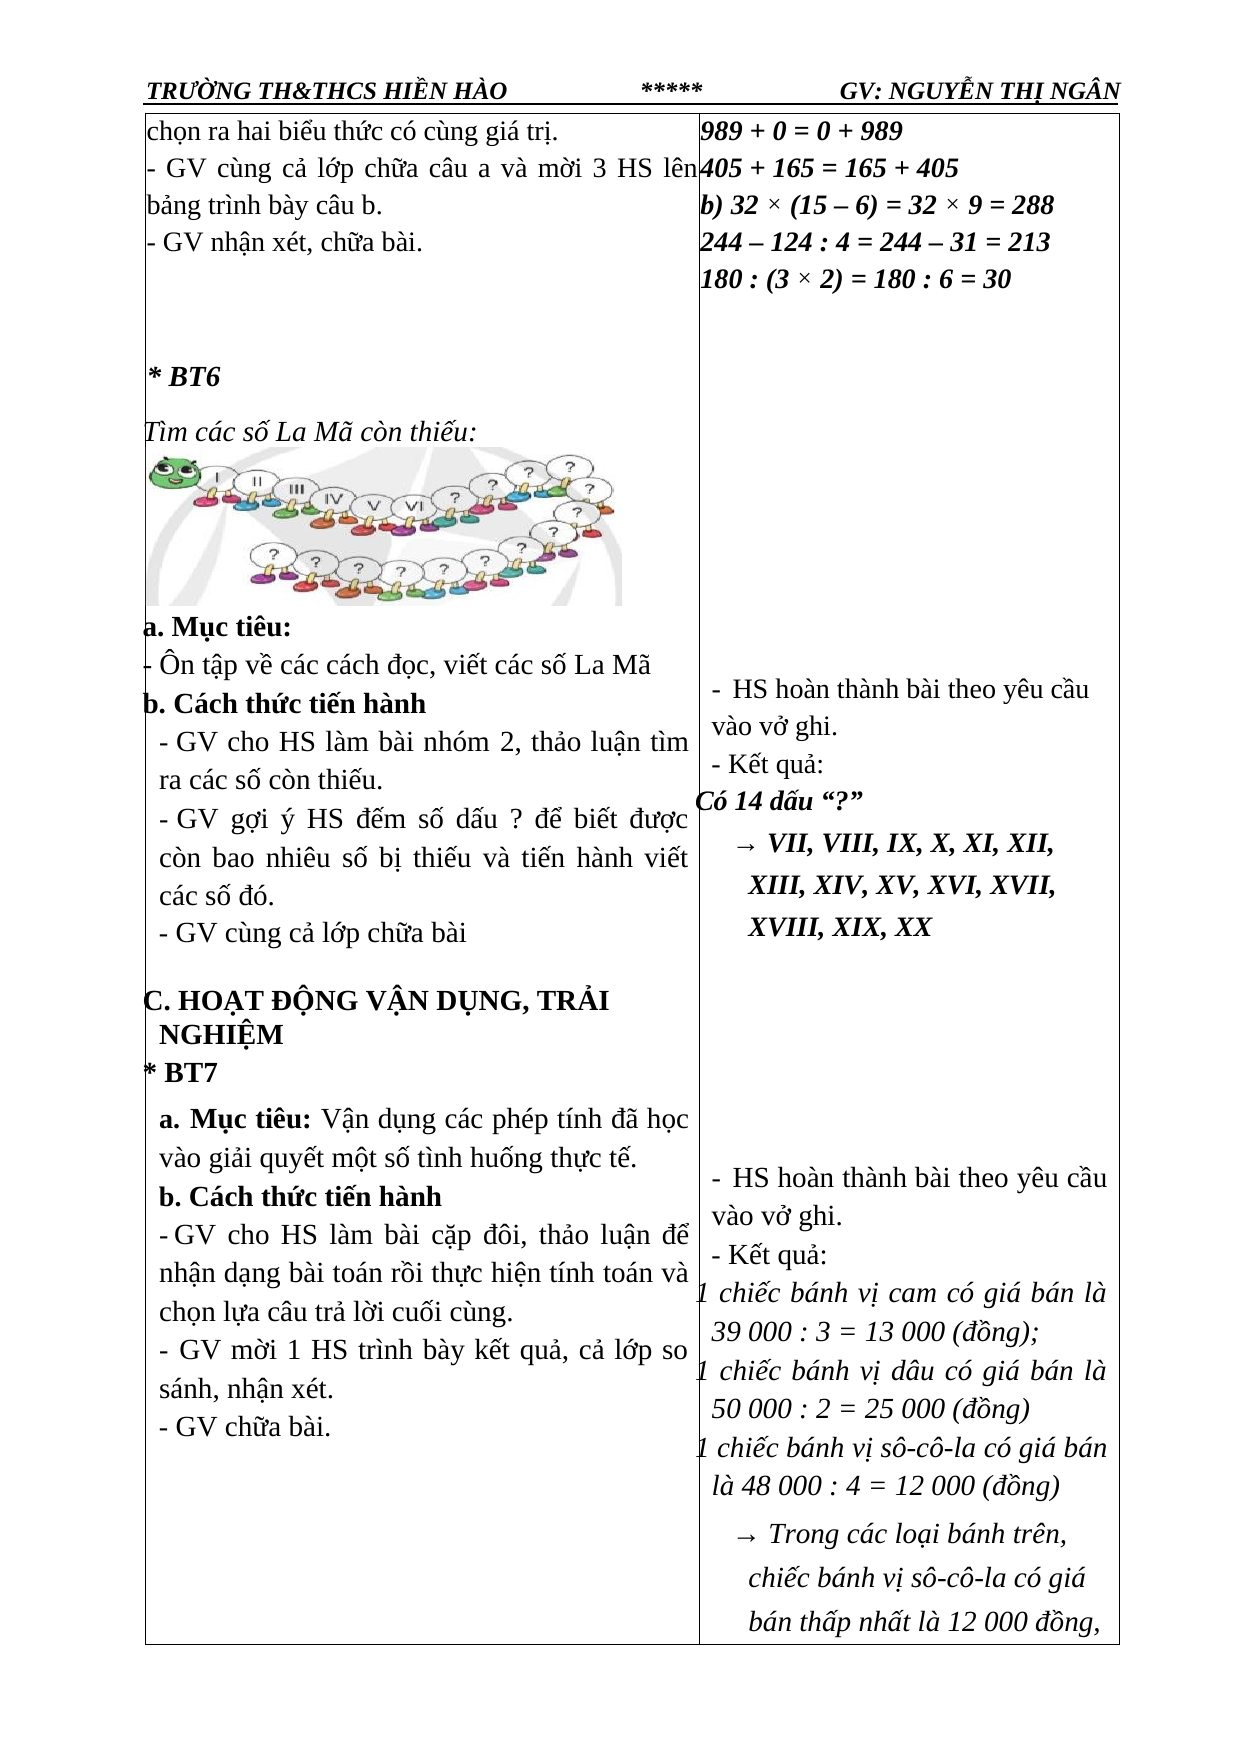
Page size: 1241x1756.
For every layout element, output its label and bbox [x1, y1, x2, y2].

picture [145, 447, 623, 606]
table_cell [700, 114, 1119, 1644]
table_cell [146, 114, 699, 1644]
